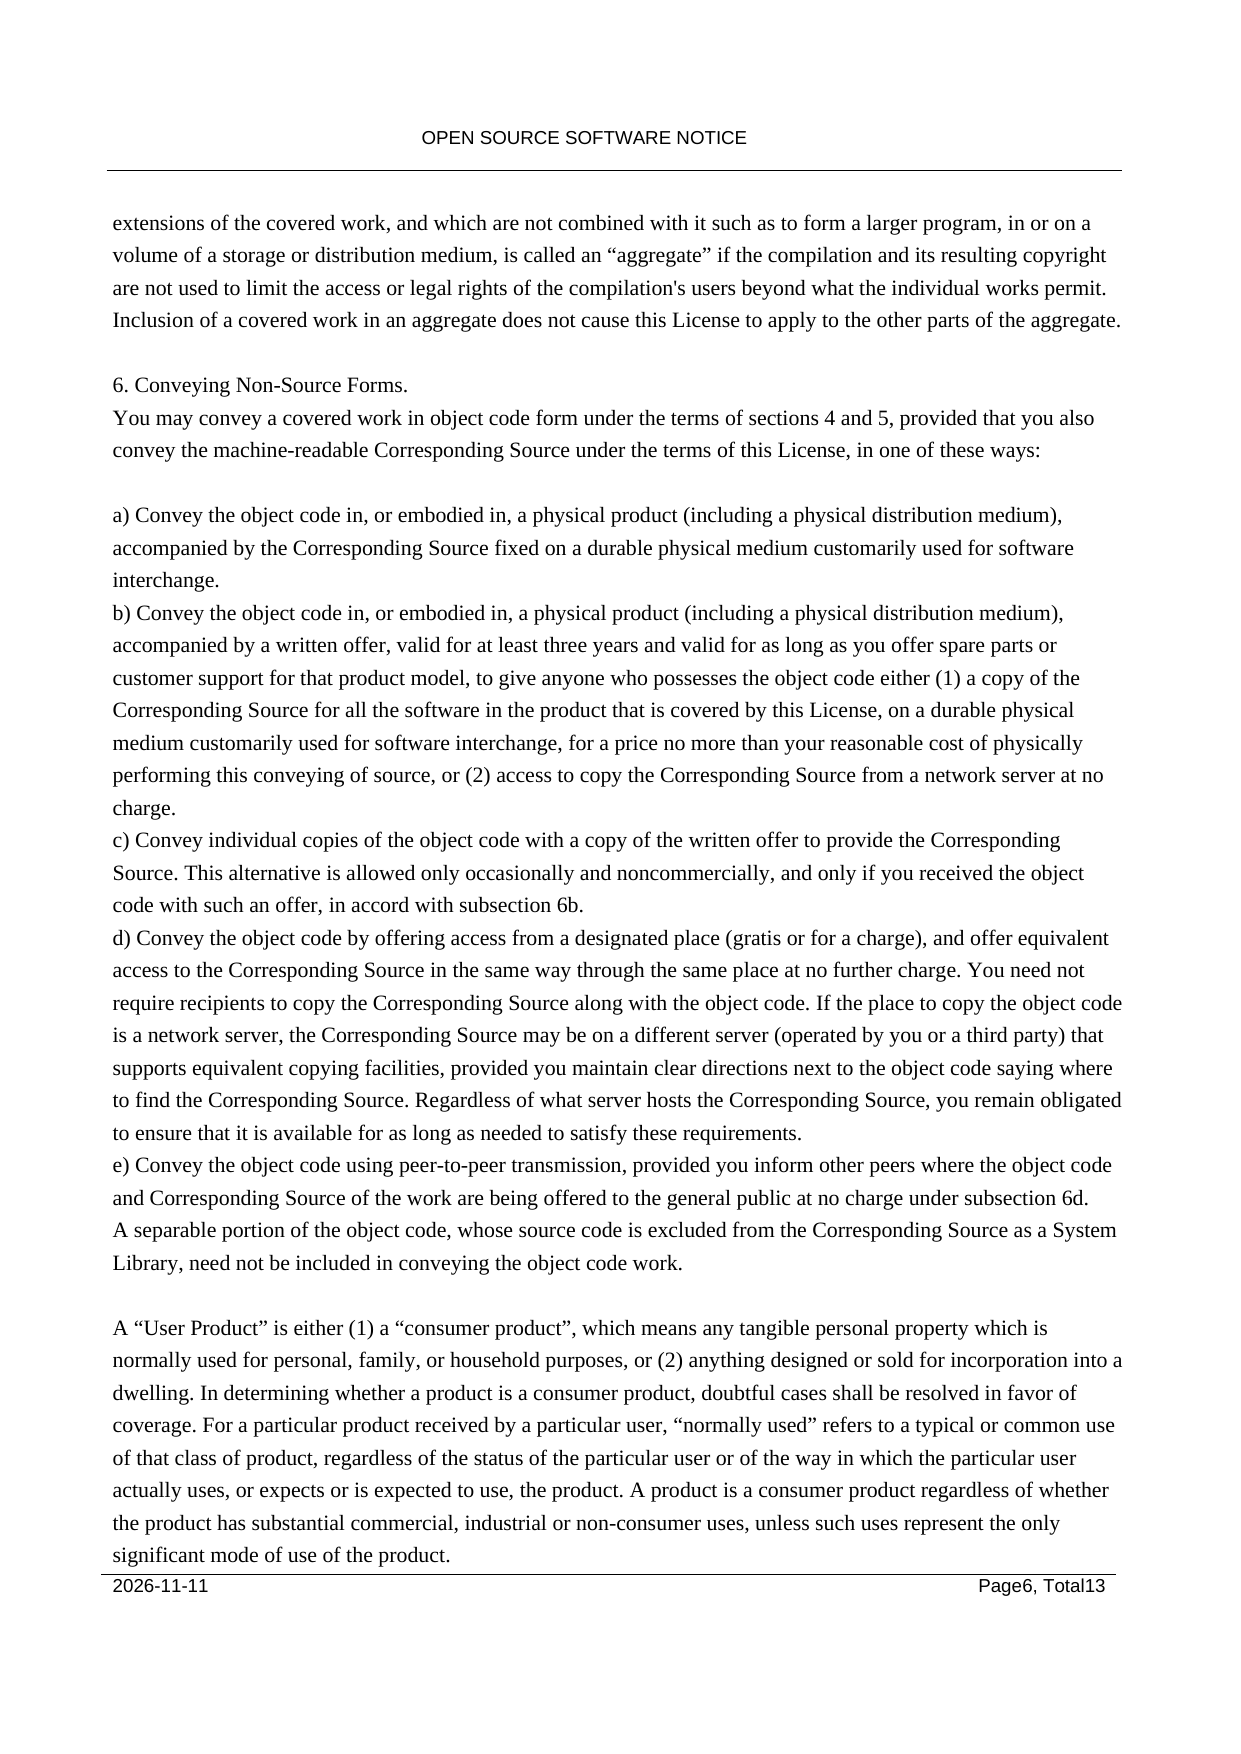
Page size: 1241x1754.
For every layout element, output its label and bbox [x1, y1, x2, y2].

text [112, 206, 1128, 1571]
